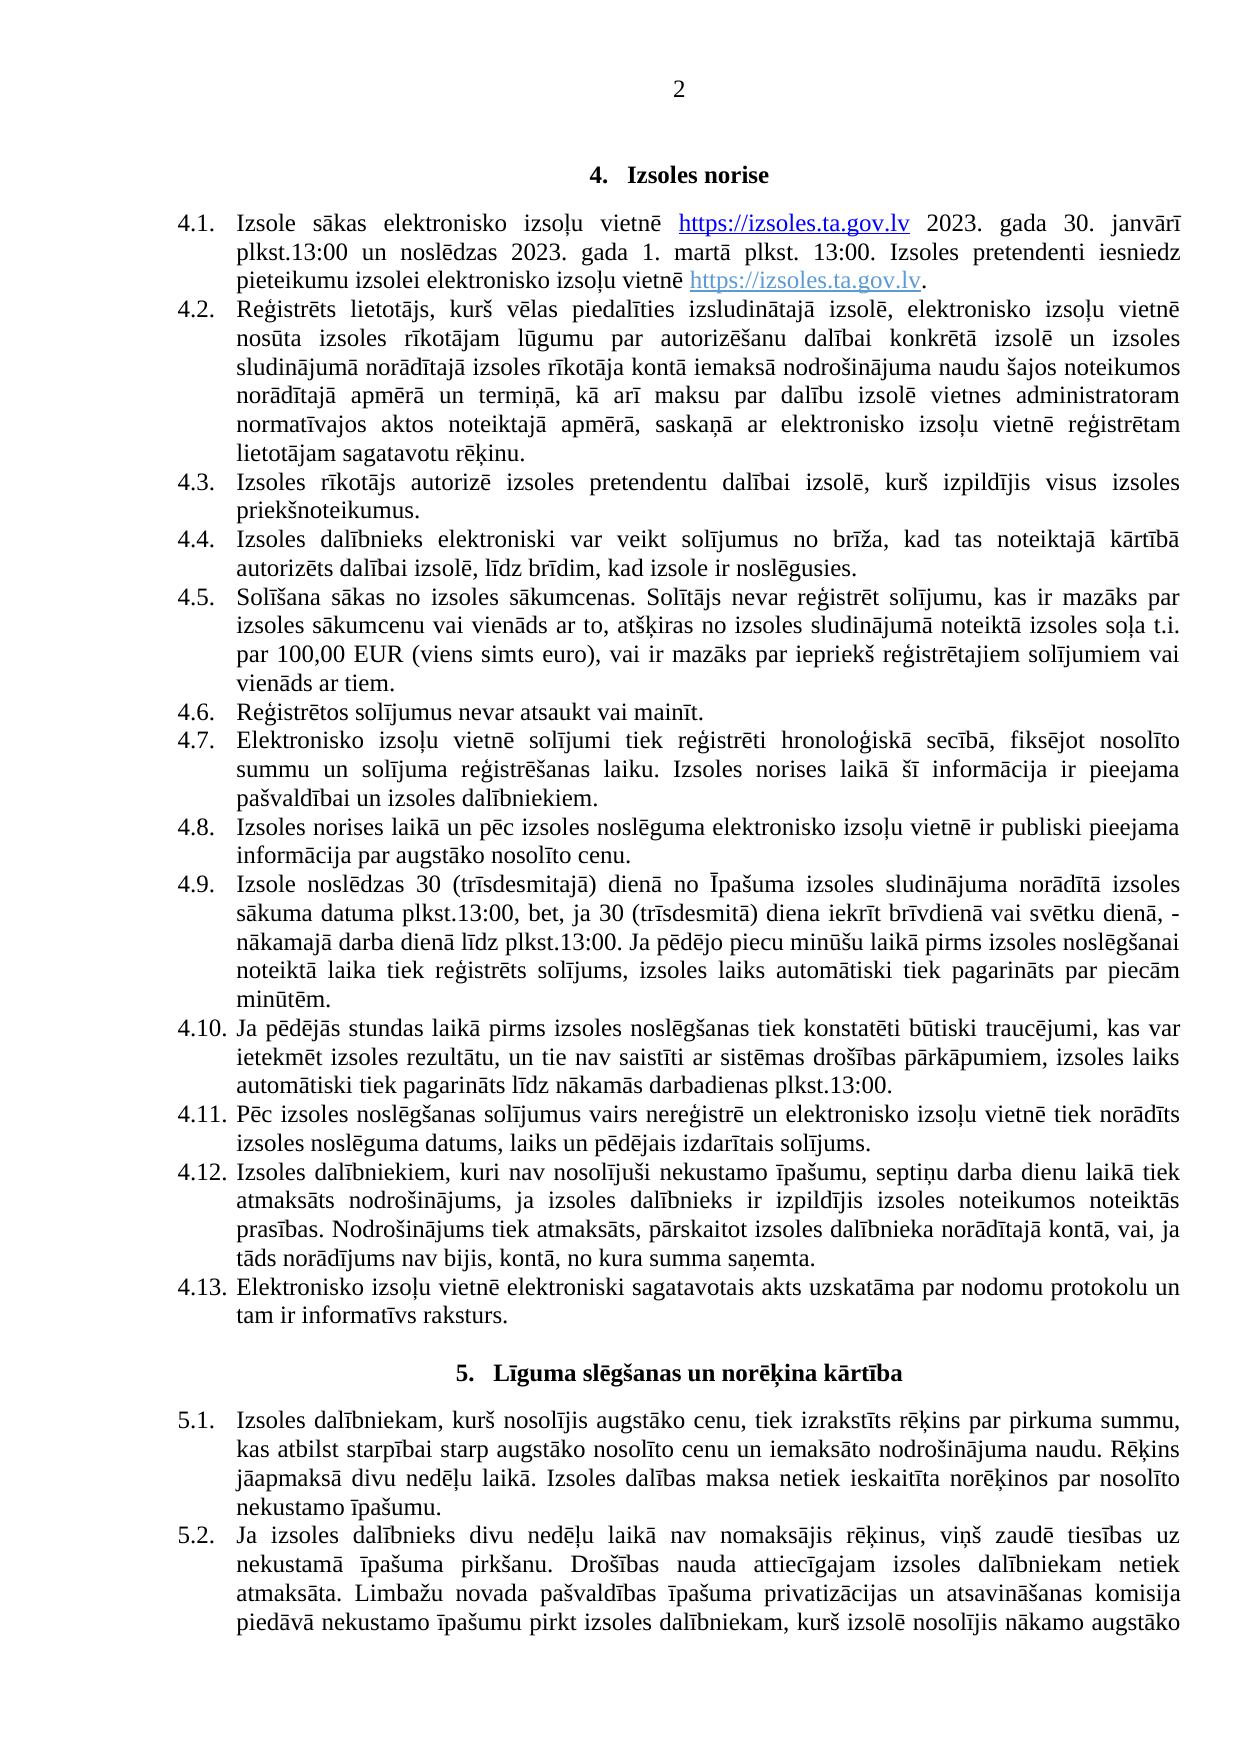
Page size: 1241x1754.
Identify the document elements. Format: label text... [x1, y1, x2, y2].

list Pēc izsoles noslēgšanas solījumus vairs nereģistrē un elektronisko izsoļu vietnē tiek norādīts izsoles noslēguma datums, laiks un pēdējais izdarītais solījums. [177, 1099, 1181, 1157]
list Izsoles norises laikā un pēc izsoles noslēguma elektronisko izsoļu vietnē ir publiski pieejama informācija par augstāko nosolīto cenu. [177, 812, 1181, 869]
list Ja pēdējās stundas laikā pirms izsoles noslēgšanas tiek konstatēti būtiski traucējumi, kas var ietekmēt izsoles rezultātu, un tie nav saistīti ar sistēmas drošības pārkāpumiem, izsoles laiks automātiski tiek pagarināts līdz nākamās darbadienas plkst.13:00. [177, 1013, 1181, 1099]
list Izsoles dalībniekiem, kuri nav nosolījuši nekustamo īpašumu, septiņu darba dienu laikā tiek atmaksāts nodrošinājums, ja izsoles dalībnieks ir izpildījis izsoles noteikumos noteiktās prasības. Nodrošinājums tiek atmaksāts, pārskaitot izsoles dalībnieka norādītajā kontā, vai, ja tāds norādījums nav bijis, kontā, no kura summa saņemta. [177, 1157, 1181, 1272]
list Līguma slēgšanas un norēķina kārtība [177, 1358, 1181, 1387]
list Elektronisko izsoļu vietnē solījumi tiek reģistrēti hronoloģiskā secībā, fiksējot nosolīto summu un solījuma reģistrēšanas laiku. Izsoles norises laikā šī informācija ir pieejama pašvaldībai un izsoles dalībniekiem. [177, 725, 1181, 812]
list Izsoles rīkotājs autorizē izsoles pretendentu dalībai izsolē, kurš izpildījis visus izsoles priekšnoteikumus. [177, 467, 1181, 524]
list Izsoles norise [177, 160, 1181, 189]
list Elektronisko izsoļu vietnē elektroniski sagatavotais akts uzskatāma par nodomu protokolu un tam ir informatīvs raksturs. [177, 1272, 1181, 1329]
list Izsoles dalībniekam, kurš nosolījis augstāko cenu, tiek izrakstīts rēķins par pirkuma summu, kas atbilst starpībai starp augstāko nosolīto cenu un iemaksāto nodrošinājuma naudu. Rēķins jāapmaksā divu nedēļu laikā. Izsoles dalības maksa netiek ieskaitīta norēķinos par nosolīto nekustamo īpašumu. [177, 1406, 1181, 1521]
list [177, 1521, 1181, 1636]
list Solīšana sākas no izsoles sākumcenas. Solītājs nevar reģistrēt solījumu, kas ir mazāks par izsoles sākumcenu vai vienāds ar to, atšķiras no izsoles sludinājumā noteiktā izsoles soļa t.i. par 100,00 EUR (viens simts euro), vai ir mazāks par iepriekš reģistrētajiem solījumiem vai vienāds ar tiem. [177, 582, 1181, 697]
list Izsole sākas elektronisko izsoļu vietnē https://izsoles.ta.gov.lv 2023. gada 30. janvārī plkst.13:00 un noslēdzas 2023. gada 1. martā plkst. 13:00. Izsoles pretendenti iesniedz pieteikumu izsolei elektronisko izsoļu vietnē https://izsoles.ta.gov.lv. [177, 208, 1181, 294]
list Reģistrētos solījumus nevar atsaukt vai mainīt. [177, 697, 1181, 725]
list Izsoles dalībnieks elektroniski var veikt solījumus no brīža, kad tas noteiktajā kārtībā autorizēts dalībai izsolē, līdz brīdim, kad izsole ir noslēgusies. [177, 524, 1181, 582]
list Izsole noslēdzas 30 (trīsdesmitajā) dienā no Īpašuma izsoles sludinājuma norādītā izsoles sākuma datuma plkst.13:00, bet, ja 30 (trīsdesmitā) diena iekrīt brīvdienā vai svētku dienā, - nākamajā darba dienā līdz plkst.13:00. Ja pēdējo piecu minūšu laikā pirms izsoles noslēgšanai noteiktā laika tiek reģistrēts solījums, izsoles laiks automātiski tiek pagarināts par piecām minūtēm. [177, 869, 1181, 1013]
list Reģistrēts lietotājs, kurš vēlas piedalīties izsludinātajā izsolē, elektronisko izsoļu vietnē nosūta izsoles rīkotājam lūgumu par autorizēšanu dalībai konkrētā izsolē un izsoles sludinājumā norādītajā izsoles rīkotāja kontā iemaksā nodrošinājuma naudu šajos noteikumos norādītajā apmērā un termiņā, kā arī maksu par dalību izsolē vietnes administratoram normatīvajos aktos noteiktajā apmērā, saskaņā ar elektronisko izsoļu vietnē reģistrētam lietotājam sagatavotu rēķinu. [177, 294, 1181, 467]
